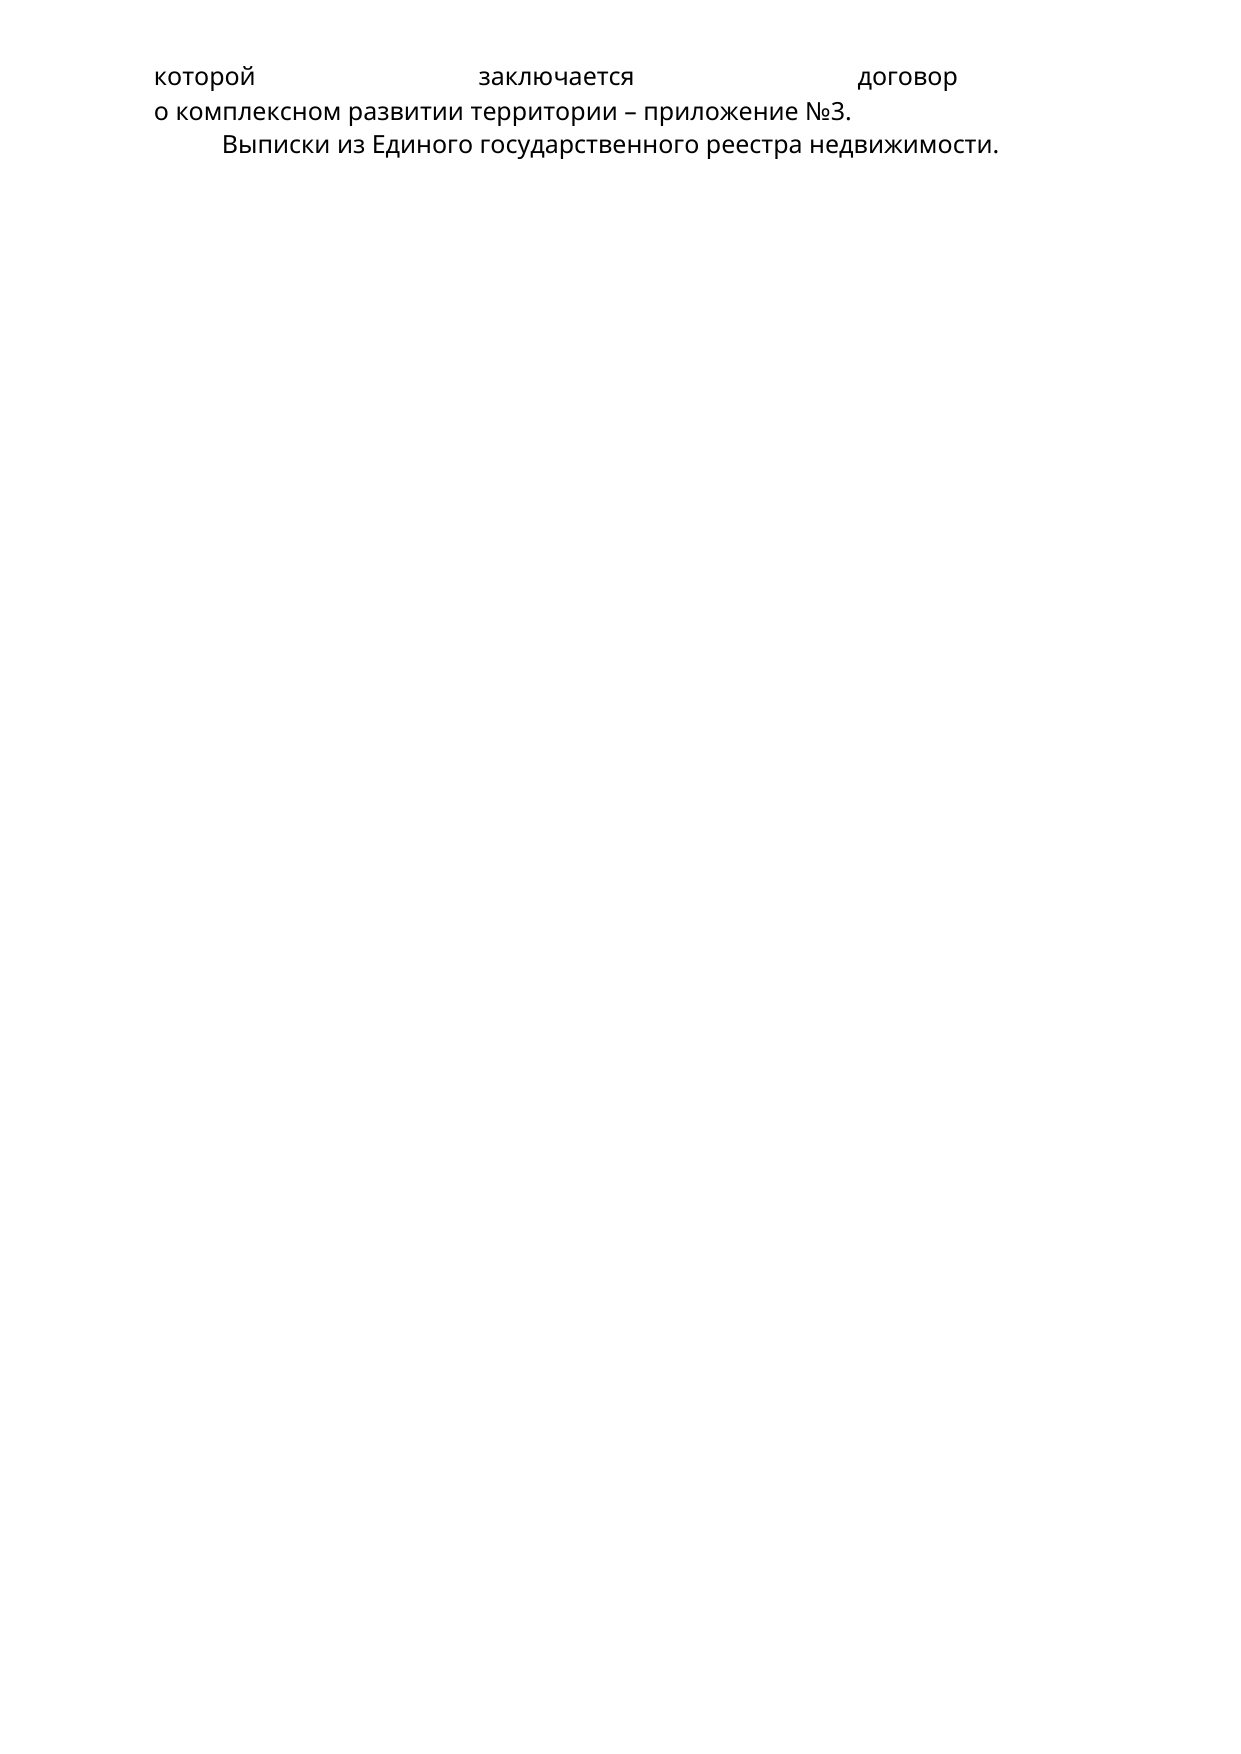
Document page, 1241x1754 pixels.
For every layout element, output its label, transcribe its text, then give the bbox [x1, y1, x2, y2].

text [154, 59, 1181, 127]
text Выписки из Единого государственного реестра недвижимости. [154, 127, 1181, 161]
